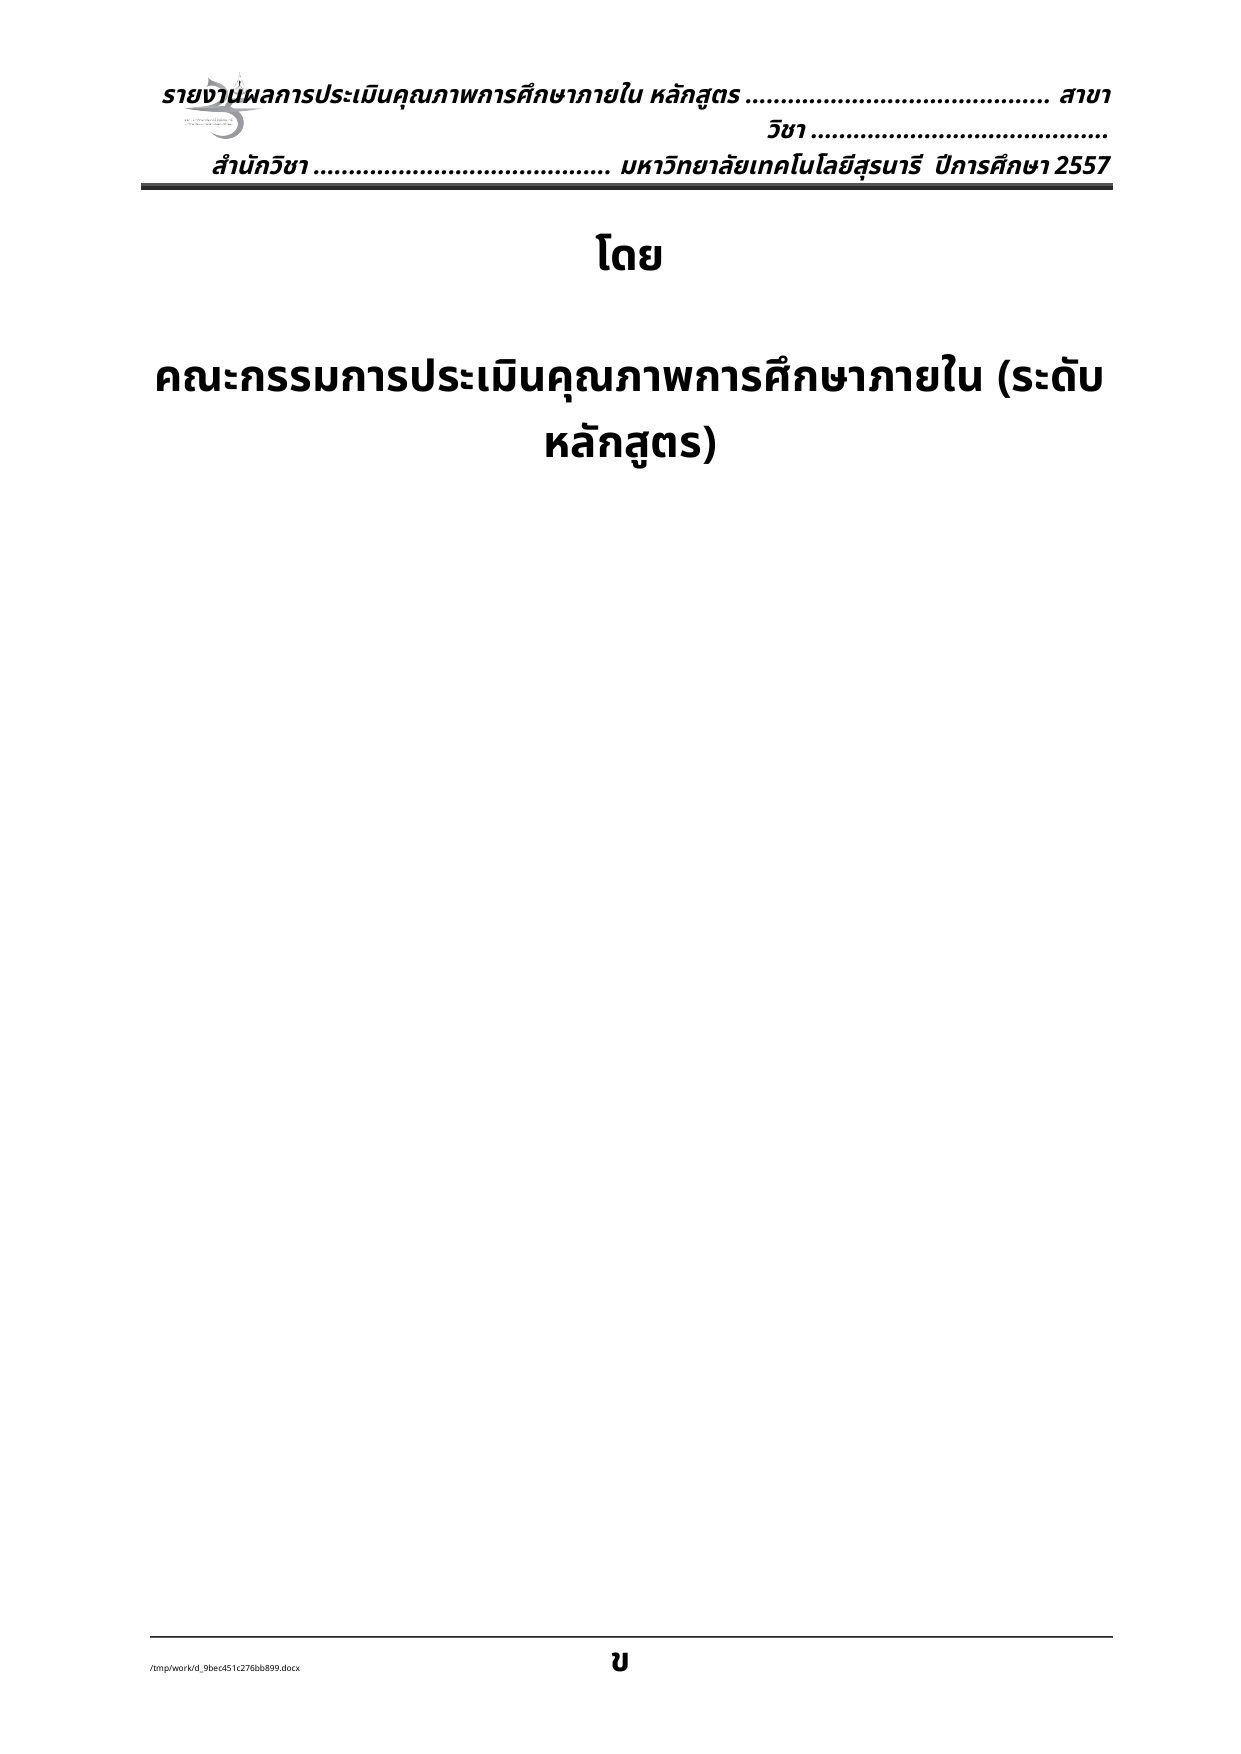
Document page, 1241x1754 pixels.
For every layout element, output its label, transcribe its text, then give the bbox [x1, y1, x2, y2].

text คณะกรรมการประเมินคุณภาพการศึกษาภายใน (ระดับหลักสูตร) [150, 344, 1110, 477]
text โดย [150, 224, 1110, 290]
picture [184, 72, 264, 139]
